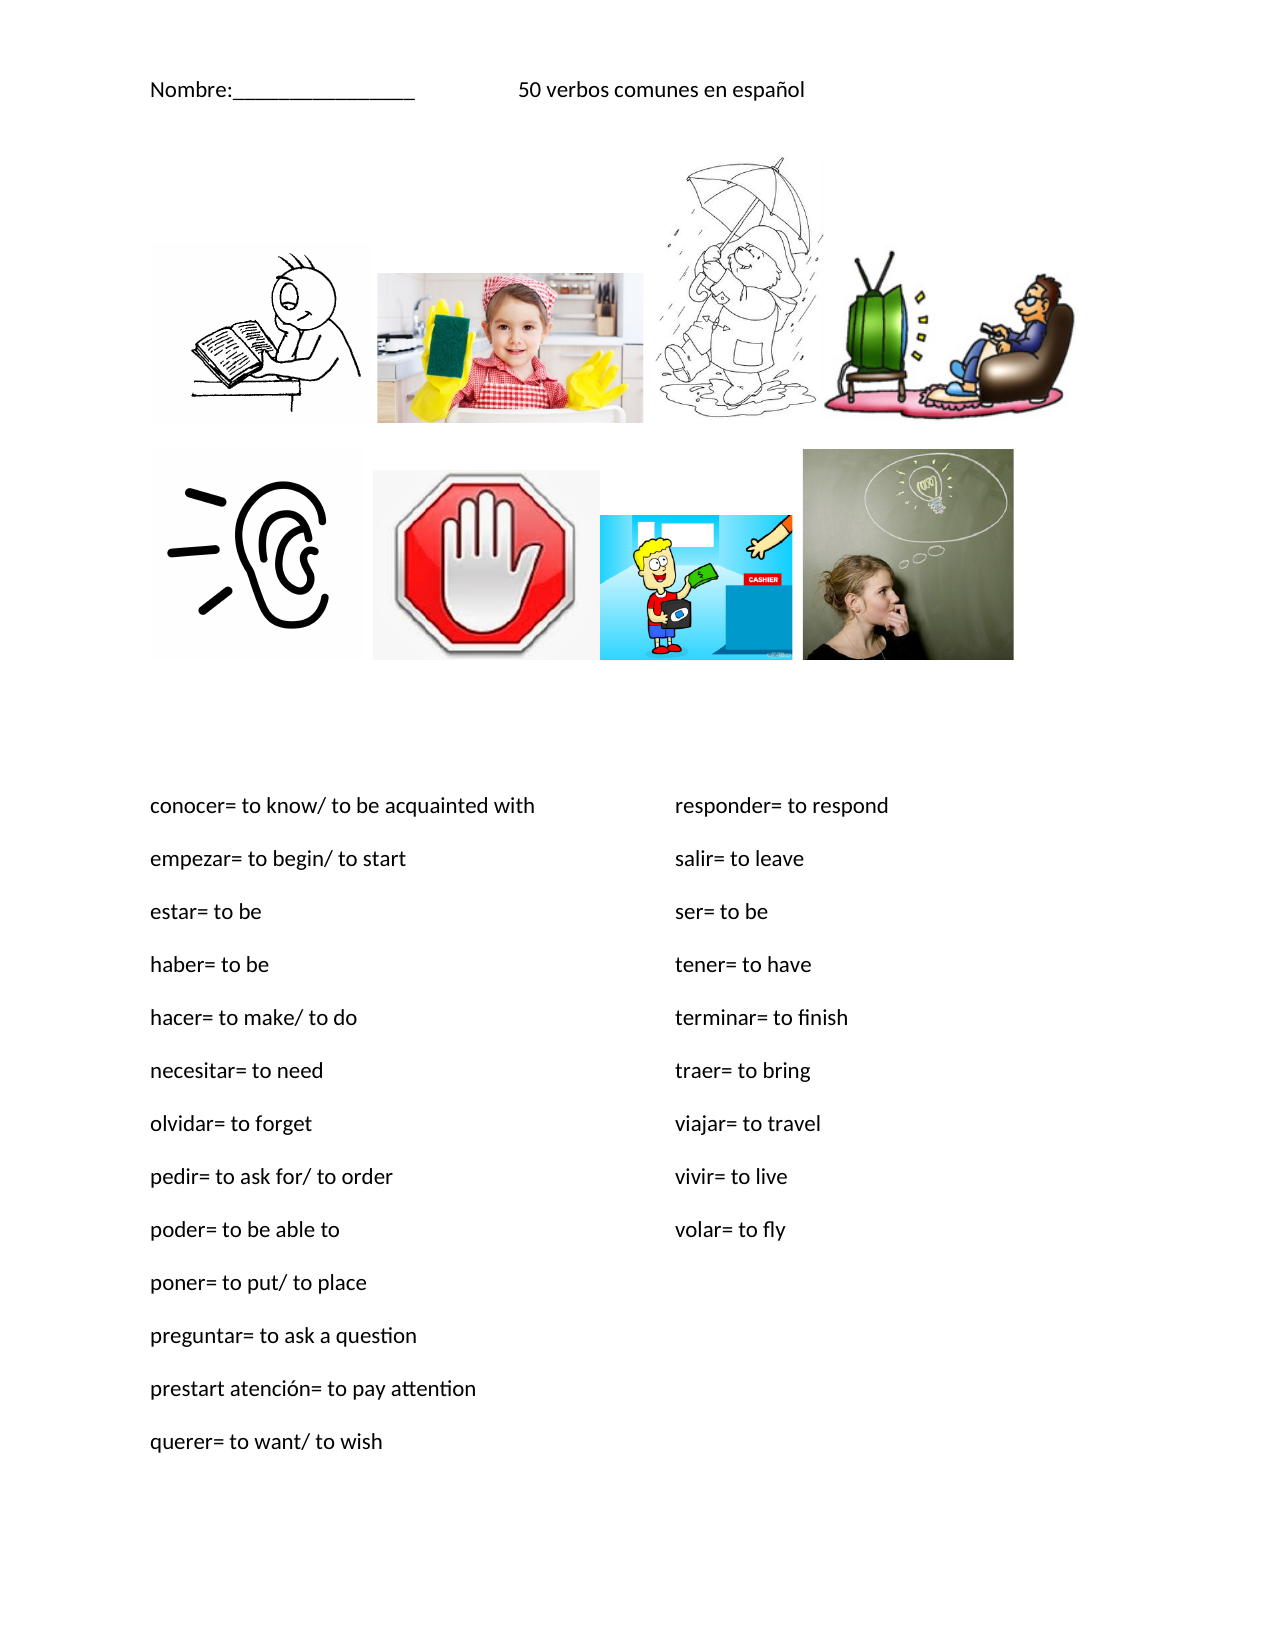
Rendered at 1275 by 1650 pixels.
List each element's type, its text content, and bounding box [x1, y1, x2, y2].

text olvidar= to forget [150, 1109, 600, 1137]
text pedir= to ask for/ to order [150, 1162, 600, 1190]
text prestart atención= to pay attention [150, 1374, 600, 1402]
text conocer= to know/ to be acquainted with [150, 791, 600, 819]
picture [150, 447, 363, 660]
picture [377, 156, 1077, 423]
text terminar= to finish [675, 1003, 1125, 1031]
picture [150, 243, 373, 423]
text responder= to respond [675, 791, 1125, 819]
text traer= to bring [675, 1056, 1125, 1084]
text haber= to be [150, 950, 600, 978]
text poder= to be able to [150, 1215, 600, 1243]
text hacer= to make/ to do [150, 1003, 600, 1031]
picture [372, 470, 793, 660]
text necesitar= to need [150, 1056, 600, 1084]
text volar= to fly [675, 1215, 1125, 1243]
text poner= to put/ to place [150, 1268, 600, 1296]
text tener= to have [675, 950, 1125, 978]
text salir= to leave [675, 844, 1125, 872]
text preguntar= to ask a question [150, 1321, 600, 1349]
text ser= to be [675, 897, 1125, 925]
text empezar= to begin/ to start [150, 844, 600, 872]
text vivir= to live [675, 1162, 1125, 1190]
text estar= to be [150, 897, 600, 925]
text querer= to want/ to wish [150, 1427, 600, 1455]
text viajar= to travel [675, 1109, 1125, 1137]
picture [802, 449, 1014, 660]
